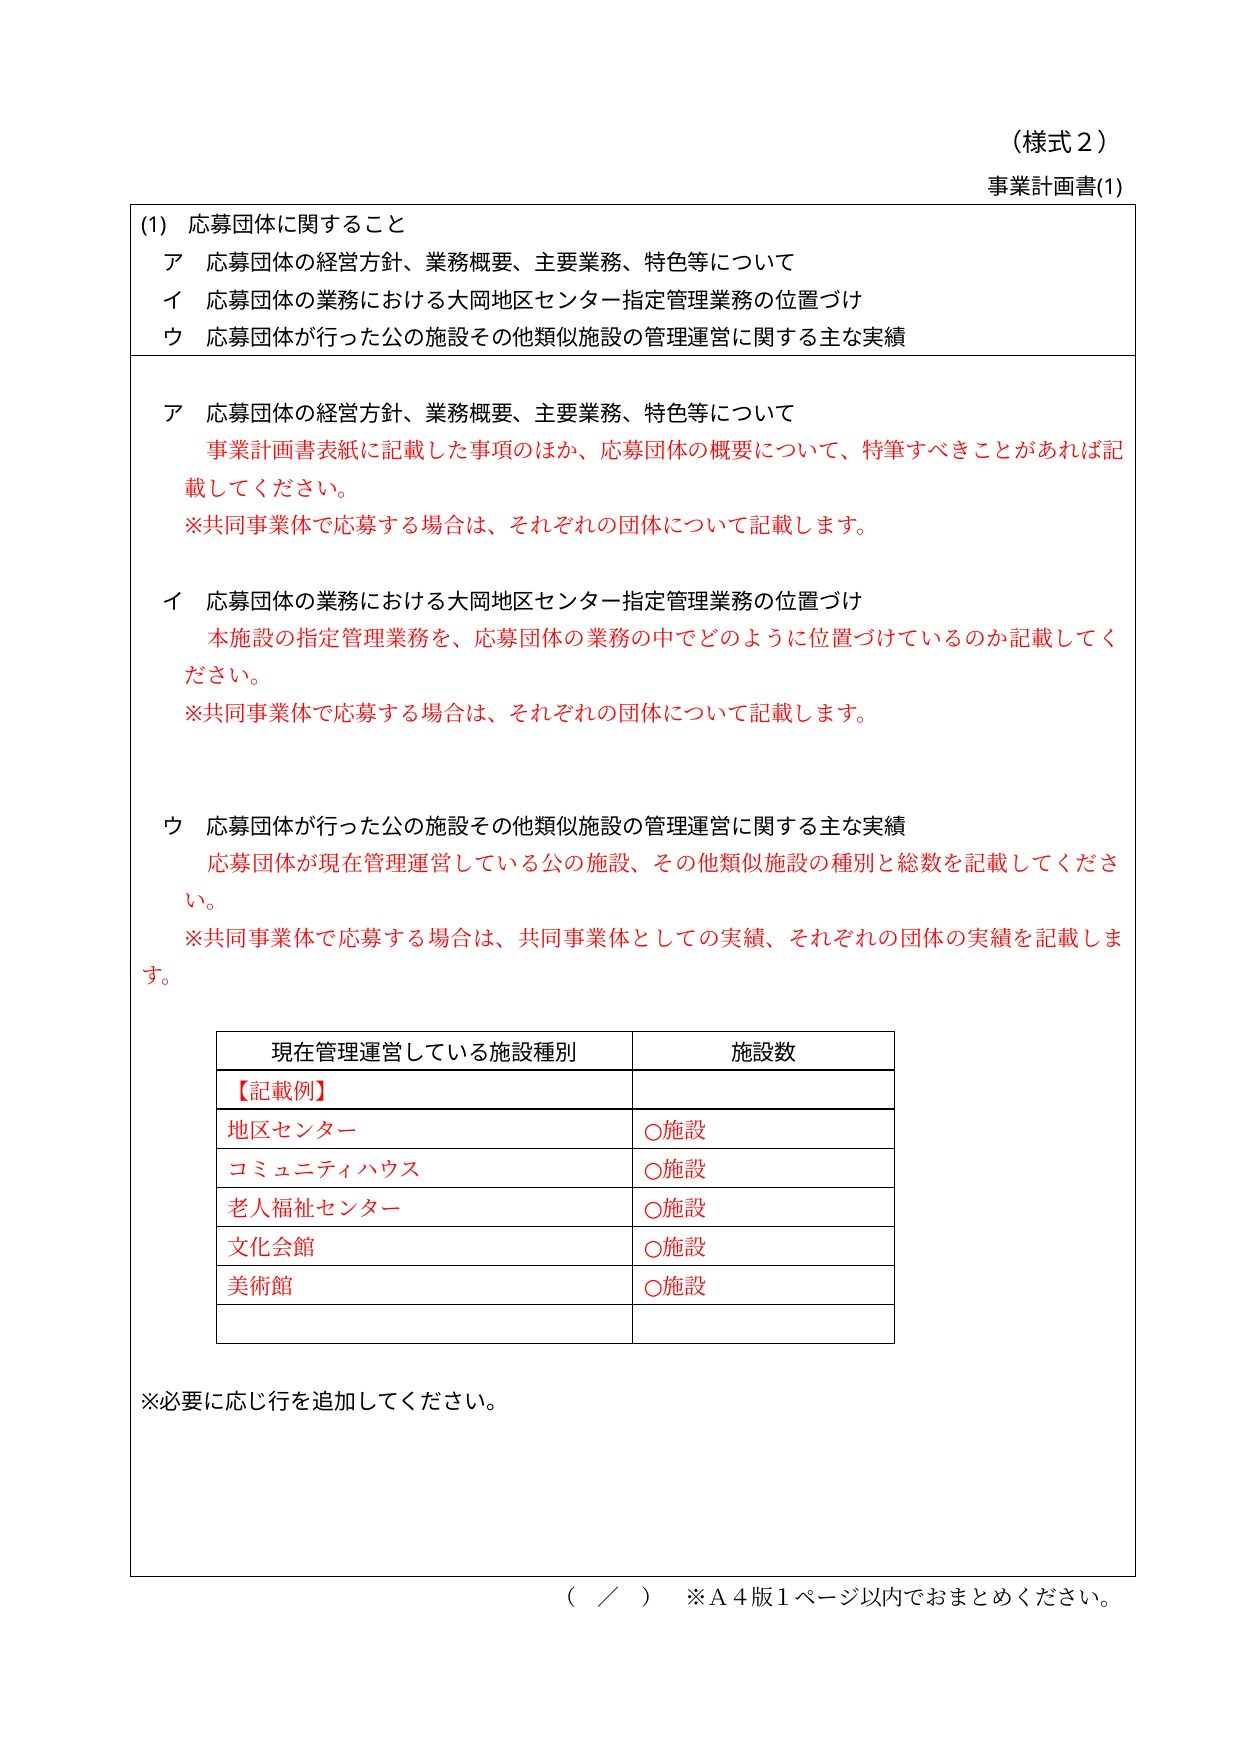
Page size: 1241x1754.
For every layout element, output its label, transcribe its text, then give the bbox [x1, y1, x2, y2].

text 事業計画書(1) [118, 166, 1122, 204]
table_header (1) 応募団体に関すること ア 応募団体の経営方針、業務概要、主要業務、特色等について イ 応募団体の業務における大岡地区センター指定管理業務の位置づけ ウ 応募団体が行った公の施設その他類似施設の管理運営に関する主な実績 [131, 205, 1135, 355]
table_cell ア 応募団体の経営方針、業務概要、主要業務、特色等について 事業計画書表紙に記載した事項のほか、応募団体の概要について、特筆すべきことがあれば記載してください。 ※共同事業体で応募する場合は、それぞれの団体について記載します。 イ 応募団体の業務における大岡地区センター指定管理業務の位置づけ 本施設の指定管理業務を、応募団体の業務の中でどのように位置づけているのか記載してください。 ※共同事業体で応募する場合は、それぞれの団体について記載します。 ウ 応募団体が行った公の施設その他類似施設の管理運営に関する主な実績 応募団体が現在管理運営している公の施設、その他類似施設の種別と総数を記載してください。 ※共同事業体で応募する場合は、共同事業体としての実績、それぞれの団体の実績を記載します。 ※必要に応じ行を追加してください。 [131, 356, 1135, 1576]
text （ ／ ） ※Ａ４版１ページ以内でおまとめください。 [118, 1577, 1122, 1614]
